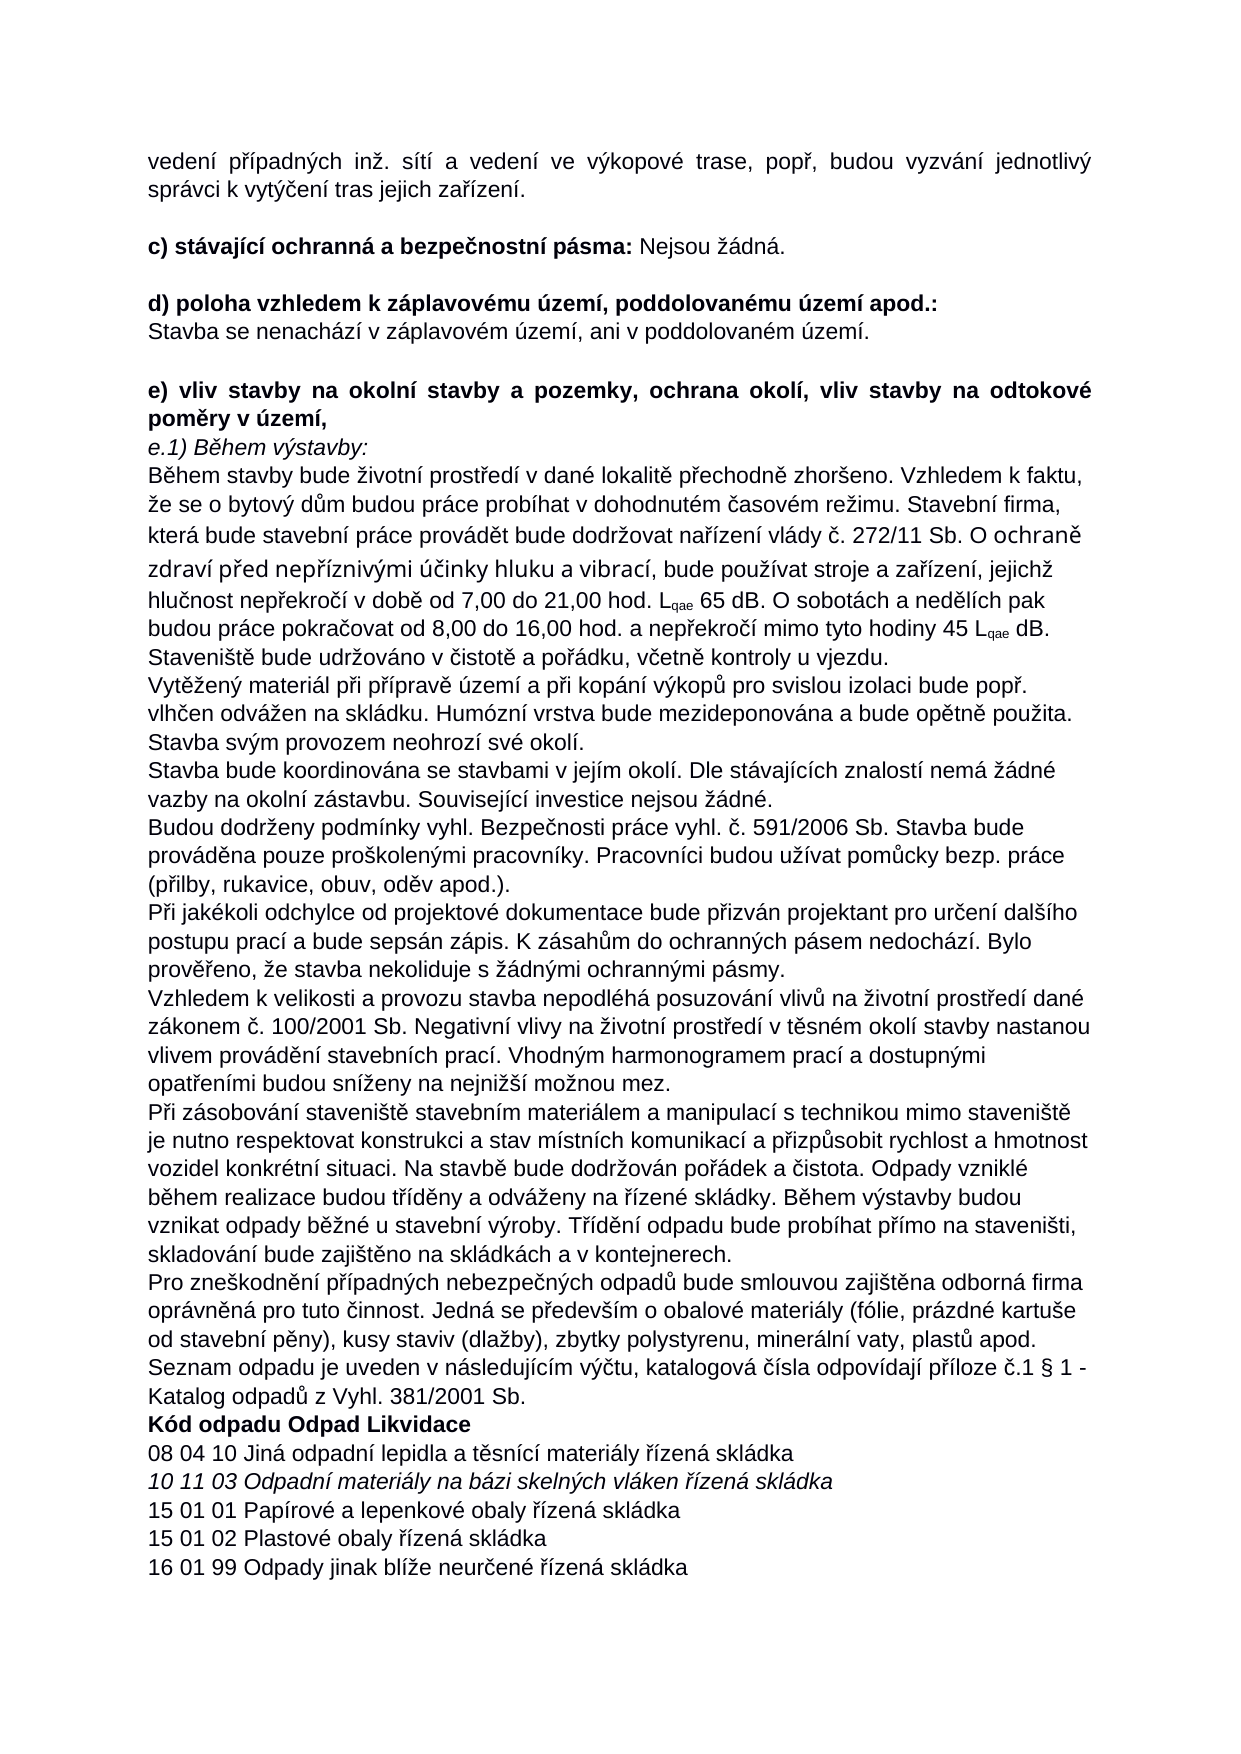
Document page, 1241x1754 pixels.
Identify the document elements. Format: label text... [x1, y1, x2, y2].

text 16 01 99 Odpady jinak blíže neurčené řízená skládka [148, 1553, 1093, 1580]
text Při jakékoli odchylce od projektové dokumentace bude přizván projektant pro určení dalšího postupu prací a bude sepsán zápis. K zásahům do ochranných pásem nedochází. Bylo prověřeno, že stavba nekoliduje s žádnými ochrannými pásmy. [148, 899, 1093, 983]
text 10 11 03 Odpadní materiály na bázi skelných vláken řízená skládka [148, 1468, 1093, 1494]
text Stavba se nenachází v záplavovém území, ani v poddolovaném území. [148, 318, 1093, 344]
text Kód odpadu Odpad Likvidace [148, 1411, 1093, 1438]
text Vzhledem k velikosti a provozu stavba nepodléhá posuzování vlivů na životní prostředí dané zákonem č. 100/2001 Sb. Negativní vlivy na životní prostředí v těsném okolí stavby nastanou vlivem provádění stavebních prací. Vhodným harmonogramem prací a dostupnými opatřeními budou sníženy na nejnižší možnou mez. [148, 985, 1093, 1096]
text Při zásobování staveniště stavebním materiálem a manipulací s technikou mimo staveniště je nutno respektovat konstrukci a stav místních komunikací a přizpůsobit rychlost a hmotnost vozidel konkrétní situaci. Na stavbě bude dodržován pořádek a čistota. Odpady vzniklé během realizace budou tříděny a odváženy na řízené skládky. Během výstavby budou vznikat odpady běžné u stavební výroby. Třídění odpadu bude probíhat přímo na staveništi, skladování bude zajištěno na skládkách a v kontejnerech. [148, 1098, 1093, 1267]
text Stavba bude koordinována se stavbami v jejím okolí. Dle stávajících znalostí nemá žádné vazby na okolní zástavbu. Související investice nejsou žádné. [148, 757, 1093, 812]
text c) stávající ochranná a bezpečnostní pásma: Nejsou žádná. [148, 233, 1093, 259]
text e) vliv stavby na okolní stavby a pozemky, ochrana okolí, vliv stavby na odtokové poměry v území, [148, 377, 1093, 432]
text Během stavby bude životní prostředí v dané lokalitě přechodně zhoršeno. Vzhledem k faktu, že se o bytový dům budou práce probíhat v dohodnutém časovém režimu. Stavební firma, která bude stavební práce provádět bude dodržovat nařízení vlády č. 272/11 Sb. O ochraně zdraví před nepříznivými účinky hluku a vibrací, bude používat stroje a zařízení, jejichž hlučnost nepřekročí v době od 7,00 do 21,00 hod. Lqae 65 dB. O sobotách a nedělích pak budou práce pokračovat od 8,00 do 16,00 hod. a nepřekročí mimo tyto hodiny 45 Lqae dB. Staveniště bude udržováno v čistotě a pořádku, včetně kontroly u vjezdu. [148, 462, 1093, 670]
text Pro zneškodnění případných nebezpečných odpadů bude smlouvou zajištěna odborná firma [148, 1269, 1093, 1295]
text oprávněná pro tuto činnost. Jedná se především o obalové materiály (fólie, prázdné kartuše od stavební pěny), kusy staviv (dlažby), zbytky polystyrenu, minerální vaty, plastů apod. Seznam odpadu je uveden v následujícím výčtu, katalogová čísla odpovídají příloze č.1 § 1 - Katalog odpadů z Vyhl. 381/2001 Sb. [148, 1297, 1093, 1409]
text Budou dodrženy podmínky vyhl. Bezpečnosti práce vyhl. č. 591/2006 Sb. Stavba bude prováděna pouze proškolenými pracovníky. Pracovníci budou užívat pomůcky bezp. práce (přilby, rukavice, obuv, oděv apod.). [148, 814, 1093, 897]
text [148, 148, 1093, 202]
text 08 04 10 Jiná odpadní lepidla a těsnící materiály řízená skládka [148, 1440, 1093, 1466]
text d) poloha vzhledem k záplavovému území, poddolovanému území apod.: [148, 290, 1093, 316]
text Vytěžený materiál při přípravě území a při kopání výkopů pro svislou izolaci bude popř. vlhčen odvážen na skládku. Humózní vrstva bude mezideponována a bude opětně použita. Stavba svým provozem neohrozí své okolí. [148, 672, 1093, 755]
text 15 01 02 Plastové obaly řízená skládka [148, 1525, 1093, 1551]
text 15 01 01 Papírové a lepenkové obaly řízená skládka [148, 1497, 1093, 1523]
text e.1) Během výstavby: [148, 434, 1093, 460]
